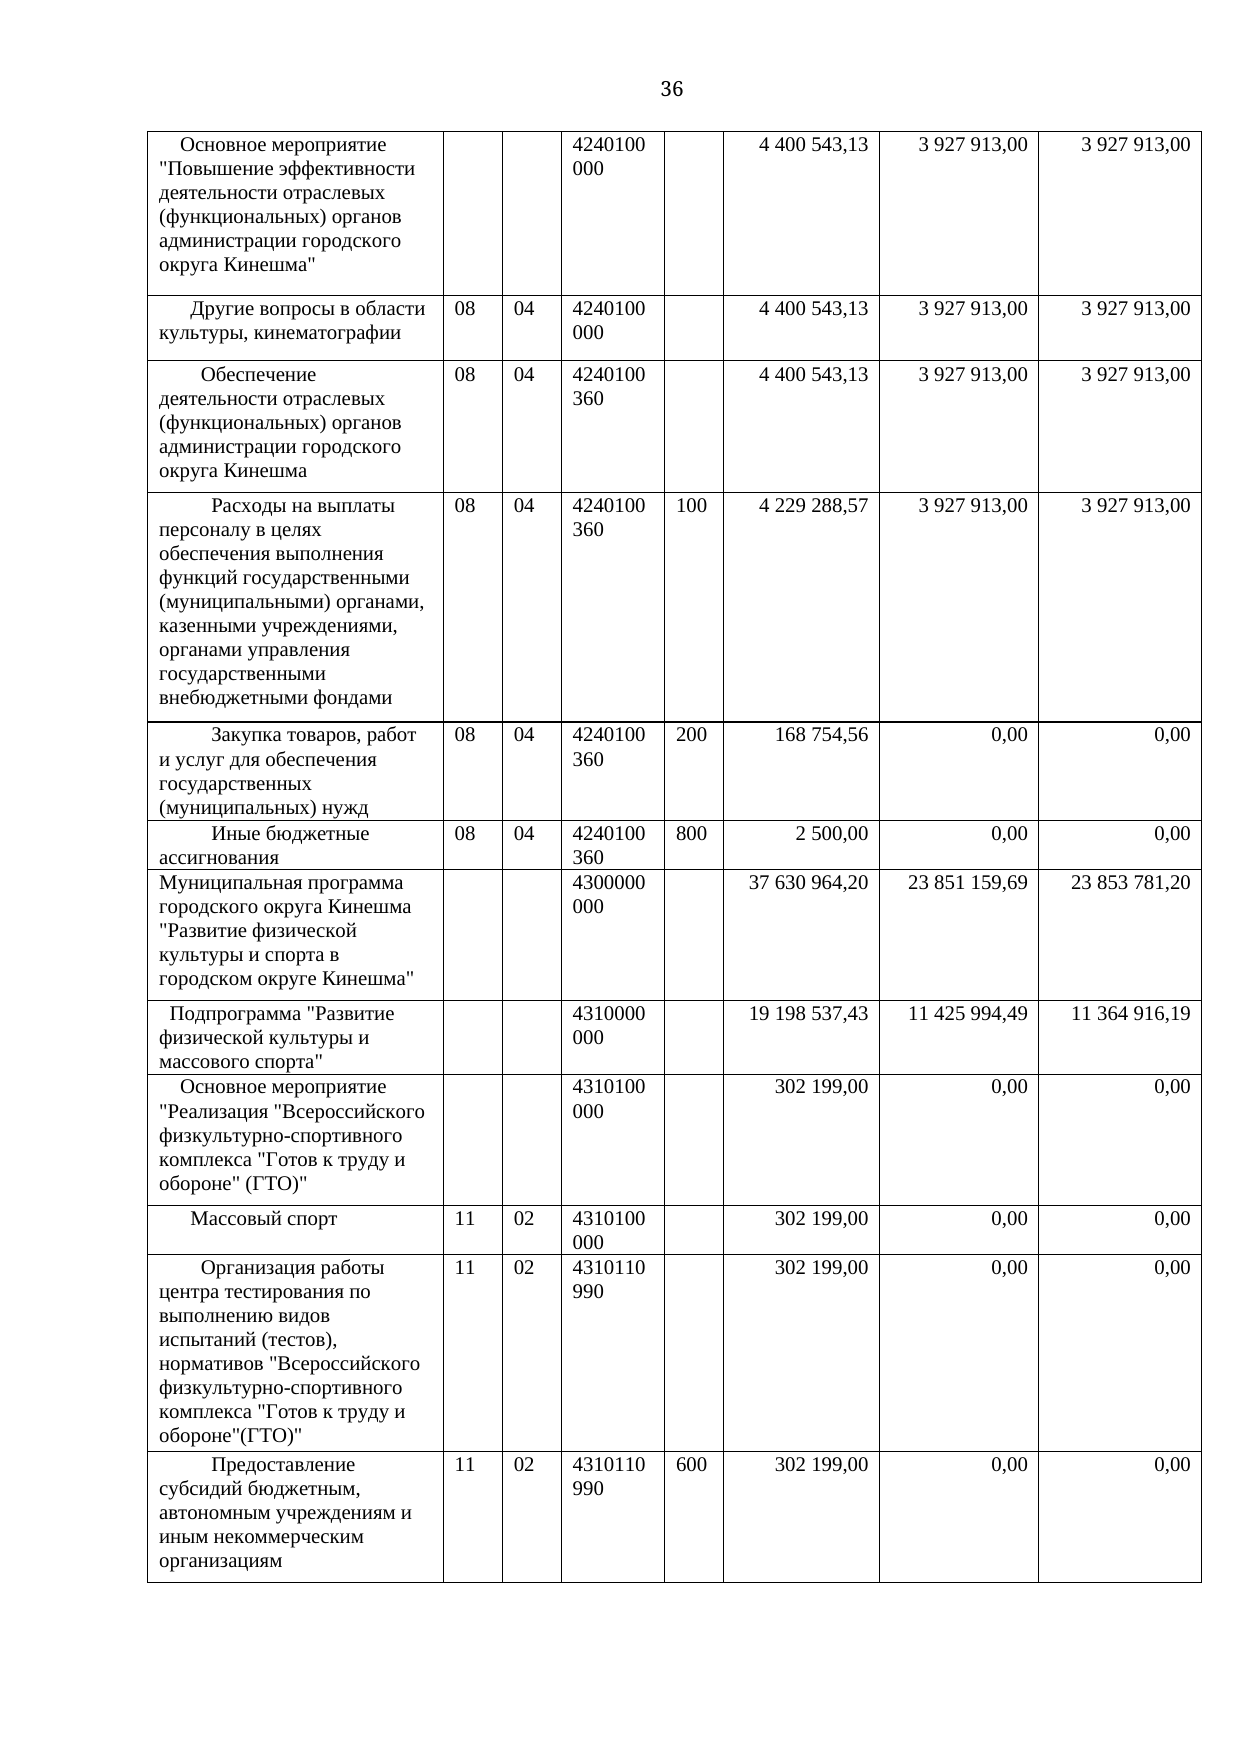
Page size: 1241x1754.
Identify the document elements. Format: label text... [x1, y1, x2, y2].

table_cell 04 [503, 821, 561, 869]
table_cell 4240100360 [562, 723, 664, 820]
table_cell Предоставление субсидий бюджетным, автономным учреждениям и иным некоммерческим организациям [148, 1452, 443, 1582]
table_cell 4310100000 [562, 1075, 664, 1205]
table_cell 600 [665, 1452, 723, 1582]
table_cell 4300000000 [562, 870, 664, 1000]
table_cell 302 199,00 [724, 1206, 879, 1254]
table_cell 100 [665, 493, 723, 721]
table_cell 02 [503, 1452, 561, 1582]
table_cell 11 [444, 1452, 502, 1582]
table_cell 0,00 [880, 1255, 1038, 1451]
table_cell 168 754,56 [724, 723, 879, 820]
table_cell 11 425 994,49 [880, 1001, 1038, 1073]
table_cell Расходы на выплаты персоналу в целях обеспечения выполнения функций государственными (муниципальными) органами, казенными учреждениями, органами управления государственными внебюджетными фондами [148, 493, 443, 721]
table_cell 0,00 [880, 1075, 1038, 1205]
table_cell Основное мероприятие "Реализация "Всероссийского физкультурно-спортивного комплекса "Готов к труду и обороне" (ГТО)" [148, 1075, 443, 1205]
table_cell 08 [444, 296, 502, 360]
table_cell 11 [444, 1255, 502, 1451]
table_cell 0,00 [880, 821, 1038, 869]
table_cell Основное мероприятие "Повышение эффективности деятельности отраслевых (функциональных) органов администрации городского округа Кинешма" [148, 132, 443, 295]
table_cell [444, 1001, 502, 1073]
table_cell 0,00 [1039, 1075, 1201, 1205]
table_cell [444, 870, 502, 1000]
table_cell 0,00 [1039, 821, 1201, 869]
table_cell [665, 870, 723, 1000]
table_cell 4310000000 [562, 1001, 664, 1073]
table_cell 4310110990 [562, 1452, 664, 1582]
table_cell [665, 296, 723, 360]
table_cell 04 [503, 723, 561, 820]
table_cell Закупка товаров, работ и услуг для обеспечения государственных (муниципальных) нужд [148, 723, 443, 820]
table_cell [503, 1075, 561, 1205]
table_cell 4310110990 [562, 1255, 664, 1451]
table_cell 08 [444, 821, 502, 869]
table_cell 37 630 964,20 [724, 870, 879, 1000]
table_cell 3 927 913,00 [1039, 361, 1201, 492]
table_cell Подпрограмма "Развитие физической культуры и массового спорта" [148, 1001, 443, 1073]
table_cell [665, 361, 723, 492]
table_cell 302 199,00 [724, 1255, 879, 1451]
table_cell [444, 132, 502, 295]
table_cell 11 [444, 1206, 502, 1254]
table_cell 0,00 [1039, 1255, 1201, 1451]
table_cell 04 [503, 361, 561, 492]
table_cell 4240100360 [562, 821, 664, 869]
table_cell Организация работы центра тестирования по выполнению видов испытаний (тестов), нормативов "Всероссийского физкультурно-спортивного комплекса "Готов к труду и обороне"(ГТО)" [148, 1255, 443, 1451]
table_cell 11 364 916,19 [1039, 1001, 1201, 1073]
table_cell 08 [444, 493, 502, 721]
table_cell 4 400 543,13 [724, 361, 879, 492]
table_cell 23 851 159,69 [880, 870, 1038, 1000]
table_cell Массовый спорт [148, 1206, 443, 1254]
table_cell 800 [665, 821, 723, 869]
table_cell 3 927 913,00 [1039, 132, 1201, 295]
table_cell 200 [665, 723, 723, 820]
table_cell Обеспечение деятельности отраслевых (функциональных) органов администрации городского округа Кинешма [148, 361, 443, 492]
table_cell 0,00 [1039, 1452, 1201, 1582]
table_cell 3 927 913,00 [880, 493, 1038, 721]
table_cell 302 199,00 [724, 1075, 879, 1205]
table_cell 04 [503, 296, 561, 360]
table_cell [503, 132, 561, 295]
table_cell 02 [503, 1255, 561, 1451]
table_cell Другие вопросы в области культуры, кинематографии [148, 296, 443, 360]
table_cell 4 400 543,13 [724, 132, 879, 295]
table_cell Иные бюджетные ассигнования [148, 821, 443, 869]
table_cell 0,00 [1039, 723, 1201, 820]
table_cell 4310100000 [562, 1206, 664, 1254]
table_cell [665, 132, 723, 295]
table_cell 4240100000 [562, 132, 664, 295]
table_cell [444, 1075, 502, 1205]
table_cell 0,00 [880, 723, 1038, 820]
table_cell [503, 1001, 561, 1073]
table_cell 4240100000 [562, 296, 664, 360]
table_cell 08 [444, 723, 502, 820]
table_cell [503, 870, 561, 1000]
table_cell 19 198 537,43 [724, 1001, 879, 1073]
table_cell 3 927 913,00 [1039, 296, 1201, 360]
table_cell 4 400 543,13 [724, 296, 879, 360]
table_cell 04 [503, 493, 561, 721]
table_cell Муниципальная программа городского округа Кинешма "Развитие физической культуры и спорта в городском округе Кинешма" [148, 870, 443, 1000]
table_cell 3 927 913,00 [1039, 493, 1201, 721]
table_cell 3 927 913,00 [880, 132, 1038, 295]
table_cell 4240100360 [562, 493, 664, 721]
table_cell [665, 1001, 723, 1073]
table_cell 0,00 [880, 1452, 1038, 1582]
table_cell 302 199,00 [724, 1452, 879, 1582]
table_cell [665, 1075, 723, 1205]
table_cell [665, 1255, 723, 1451]
table_cell [665, 1206, 723, 1254]
table_cell 4240100360 [562, 361, 664, 492]
table_cell 3 927 913,00 [880, 296, 1038, 360]
table_cell 4 229 288,57 [724, 493, 879, 721]
table_cell 02 [503, 1206, 561, 1254]
table_cell 0,00 [1039, 1206, 1201, 1254]
table_cell 2 500,00 [724, 821, 879, 869]
table_cell 3 927 913,00 [880, 361, 1038, 492]
table_cell 0,00 [880, 1206, 1038, 1254]
table_cell 08 [444, 361, 502, 492]
table_cell 23 853 781,20 [1039, 870, 1201, 1000]
